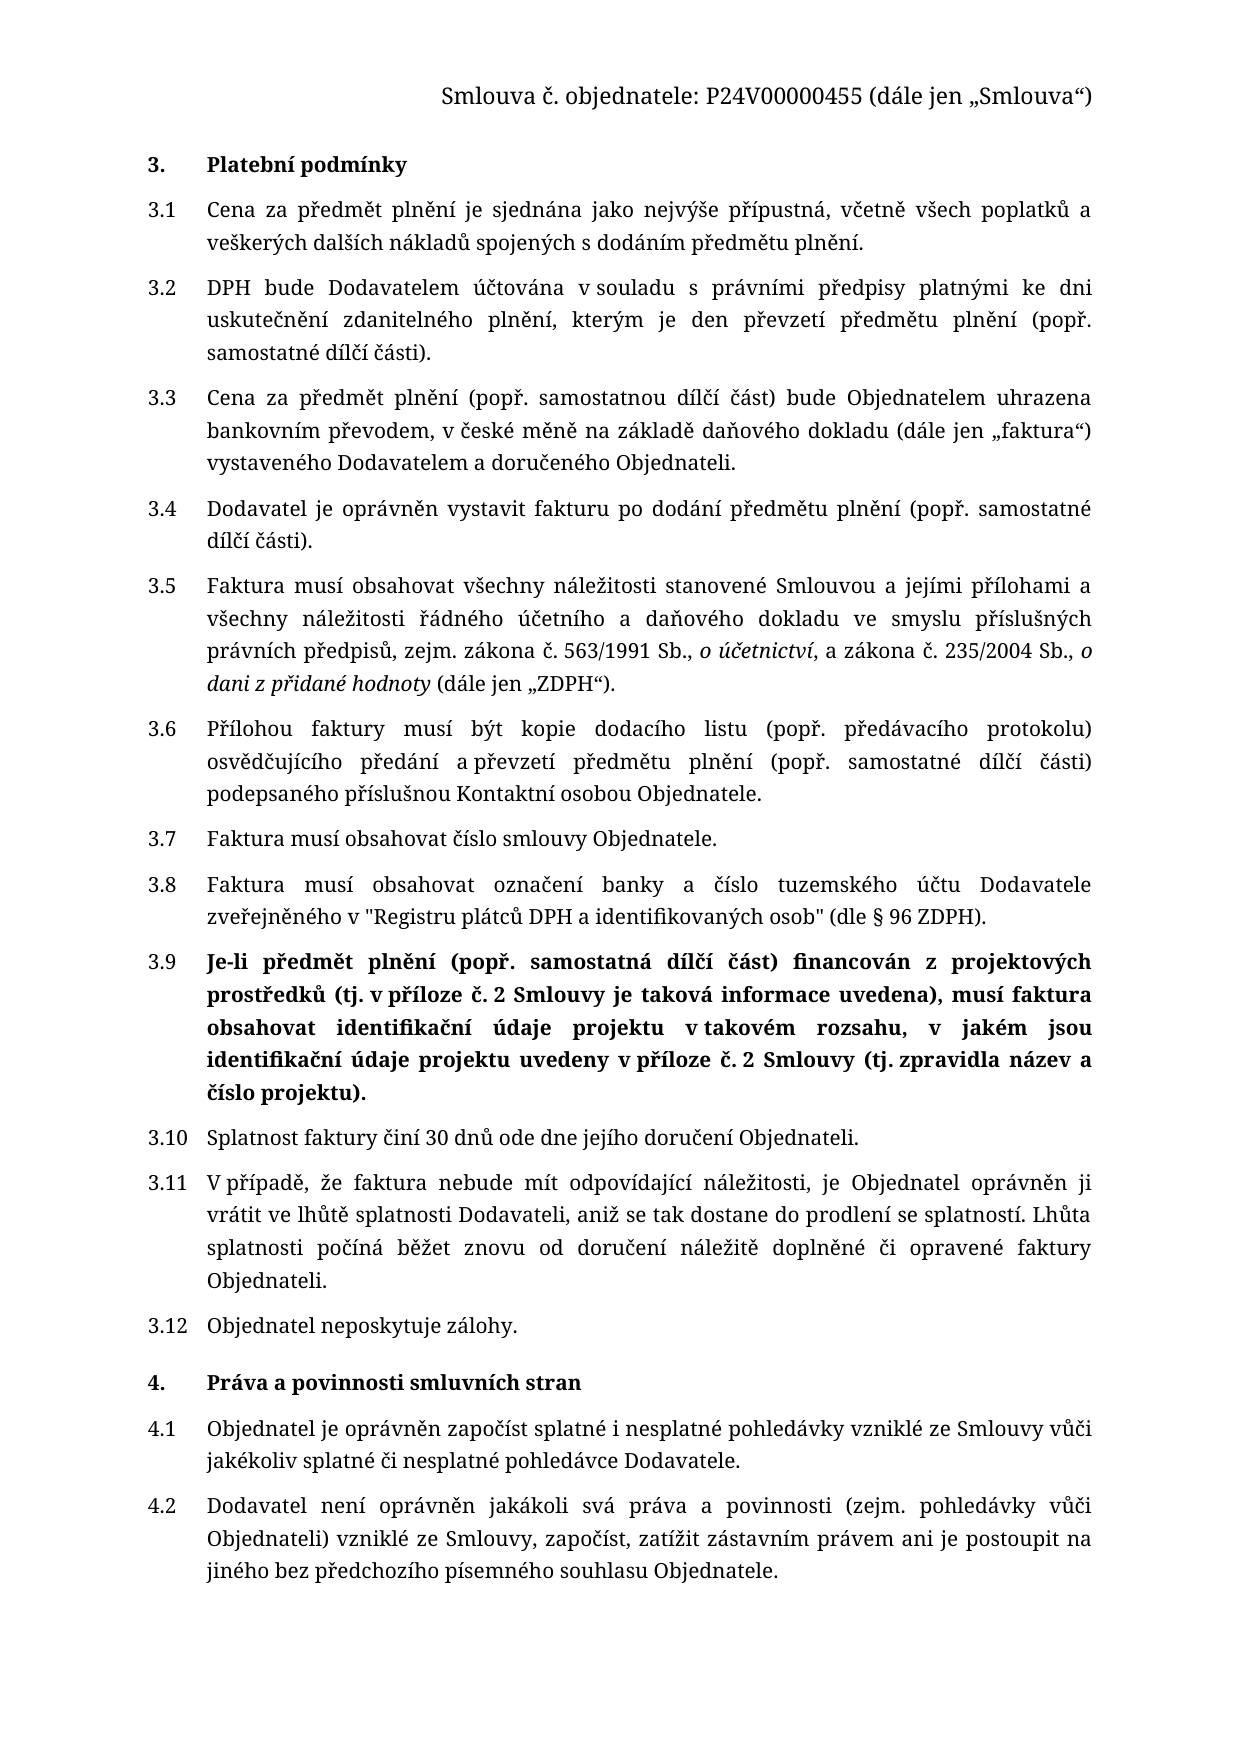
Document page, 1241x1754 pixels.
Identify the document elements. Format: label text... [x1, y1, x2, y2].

list Faktura musí obsahovat číslo smlouvy Objednatele. [148, 824, 1093, 853]
list Splatnost faktury činí 30 dnů ode dne jejího doručení Objednateli. [148, 1123, 1093, 1151]
list Přílohou faktury musí být kopie dodacího listu (popř. předávacího protokolu) osvědčujícího předání a převzetí předmětu plnění (popř. samostatné dílčí části) podepsaného příslušnou Kontaktní osobou Objednatele. [148, 714, 1093, 808]
list V případě, že faktura nebude mít odpovídající náležitosti, je Objednatel oprávněn ji vrátit ve lhůtě splatnosti Dodavateli, aniž se tak dostane do prodlení se splatností. Lhůta splatnosti počíná běžet znovu od doručení náležitě doplněné či opravené faktury Objednateli. [148, 1168, 1093, 1294]
list Faktura musí obsahovat označení banky a číslo tuzemského účtu Dodavatele zveřejněného v "Registru plátců DPH a identifikovaných osob" (dle § 96 ZDPH). [148, 870, 1093, 931]
list Cena za předmět plnění je sjednána jako nejvýše přípustná, včetně všech poplatků a veškerých dalších nákladů spojených s dodáním předmětu plnění. [148, 195, 1093, 256]
list Dodavatel není oprávněn jakákoli svá práva a povinnosti (zejm. pohledávky vůči Objednateli) vzniklé ze Smlouvy, započíst, zatížit zástavním právem ani je postoupit na jiného bez předchozího písemného souhlasu Objednatele. [148, 1491, 1093, 1585]
list Cena za předmět plnění (popř. samostatnou dílčí část) bude Objednatelem uhrazena bankovním převodem, v české měně na základě daňového dokladu (dále jen „faktura“) vystaveného Dodavatelem a doručeného Objednateli. [148, 383, 1093, 477]
list Platební podmínky [148, 150, 1093, 179]
list Je-li předmět plnění (popř. samostatná dílčí část) financován z projektových prostředků (tj. v příloze č. 2 Smlouvy je taková informace uvedena), musí faktura obsahovat identifikační údaje projektu v takovém rozsahu, v jakém jsou identifikační údaje projektu uvedeny v příloze č. 2 Smlouvy (tj. zpravidla název a číslo projektu). [148, 947, 1093, 1106]
list DPH bude Dodavatelem účtována v souladu s právními předpisy platnými ke dni uskutečnění zdanitelného plnění, kterým je den převzetí předmětu plnění (popř. samostatné dílčí části). [148, 273, 1093, 367]
list Dodavatel je oprávněn vystavit fakturu po dodání předmětu plnění (popř. samostatné dílčí části). [148, 494, 1093, 555]
list Faktura musí obsahovat všechny náležitosti stanovené Smlouvou a jejími přílohami a všechny náležitosti řádného účetního a daňového dokladu ve smyslu příslušných právních předpisů, zejm. zákona č. 563/1991 Sb., o účetnictví, a zákona č. 235/2004 Sb., o dani z přidané hodnoty (dále jen „ZDPH“). [148, 571, 1093, 698]
list Práva a povinnosti smluvních stran [148, 1368, 1093, 1397]
list Objednatel neposkytuje zálohy. [148, 1311, 1093, 1339]
list Objednatel je oprávněn započíst splatné i nesplatné pohledávky vzniklé ze Smlouvy vůči jakékoliv splatné či nesplatné pohledávce Dodavatele. [148, 1414, 1093, 1475]
